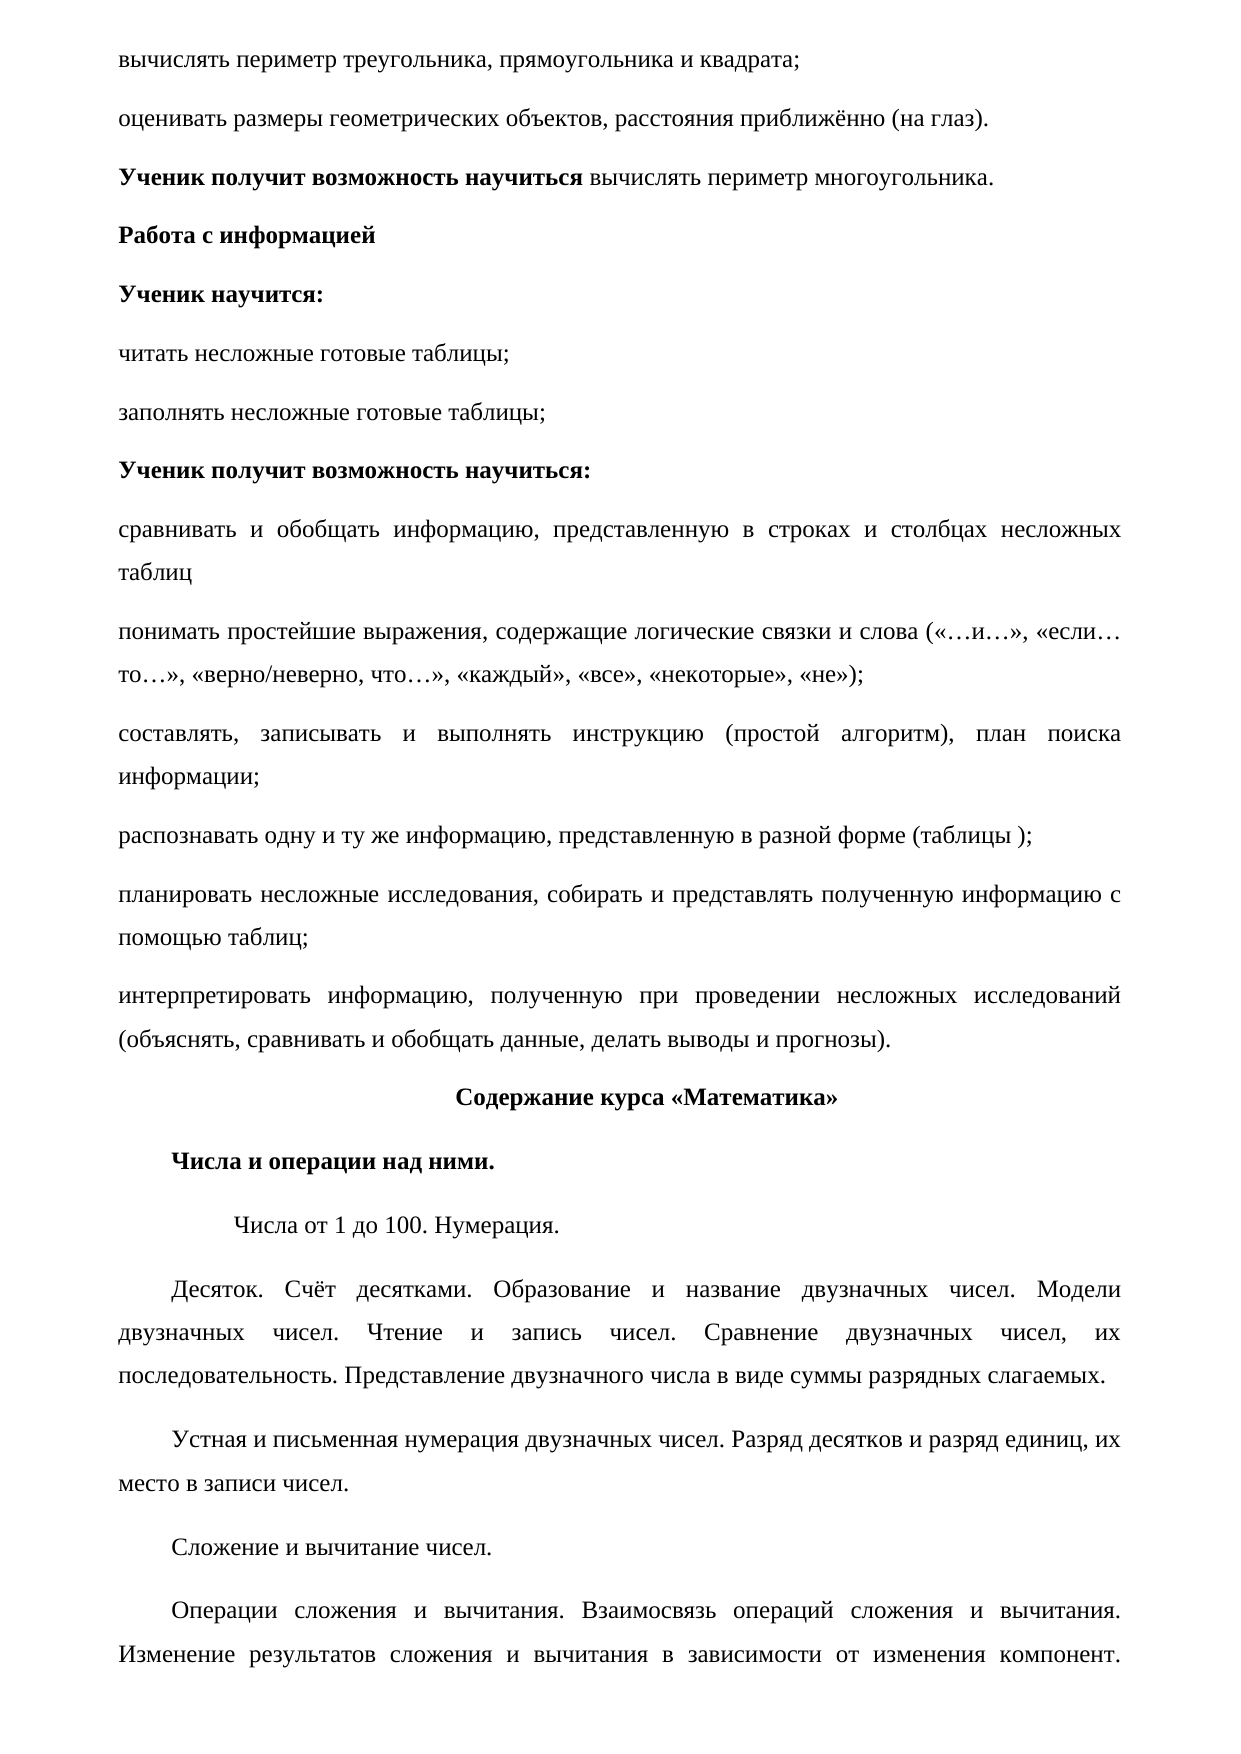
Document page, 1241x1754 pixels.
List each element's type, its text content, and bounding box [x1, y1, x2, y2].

text Ученик научится: [118, 279, 1122, 308]
text читать несложные готовые таблицы; [118, 338, 1122, 367]
text Ученик получит возможность научиться: [118, 456, 1122, 484]
text сравнивать и обобщать информацию, представленную в строках и столбцах несложных таблиц [118, 514, 1122, 586]
text заполнять несложные готовые таблицы; [118, 397, 1122, 426]
text планировать несложные исследования, собирать и представлять полученную информацию с помощью таблиц; [118, 879, 1122, 951]
text понимать простейшие выражения, содержащие логические связки и слова («…и…», «если… то…», «верно/неверно, что…», «каждый», «все», «некоторые», «не»); [118, 616, 1122, 688]
text Числа и операции над ними. [118, 1146, 1122, 1175]
text вычислять периметр треугольника, прямоугольника и квадрата; [118, 44, 1122, 73]
text Десяток. Счёт десятками. Образование и название двузначных чисел. Модели двузначных чисел. Чтение и запись чисел. Сравнение двузначных чисел, их последовательность. Представление двузначного числа в виде суммы разрядных слагаемых. [118, 1274, 1122, 1389]
text Устная и письменная нумерация двузначных чисел. Разряд десятков и разряд единиц, их место в записи чисел. [118, 1424, 1122, 1496]
text Сложение и вычитание чисел. [118, 1532, 1122, 1560]
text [118, 1596, 1122, 1667]
text оценивать размеры геометрических объектов, расстояния приближённо (на глаз). [118, 103, 1122, 132]
text Работа с информацией [118, 221, 1122, 249]
text Ученик получит возможность научиться вычислять периметр многоугольника. [118, 162, 1122, 191]
text интерпретировать информацию, полученную при проведении несложных исследований (объяснять, сравнивать и обобщать данные, делать выводы и прогнозы). [118, 981, 1122, 1052]
text составлять, записывать и выполнять инструкцию (простой алгоритм), план поиска информации; [118, 718, 1122, 790]
text Числа от 1 до 100. Нумерация. [118, 1210, 1122, 1239]
text распознавать одну и ту же информацию, представленную в разной форме (таблицы ); [118, 820, 1122, 849]
text Содержание курса «Математика» [118, 1082, 1122, 1111]
